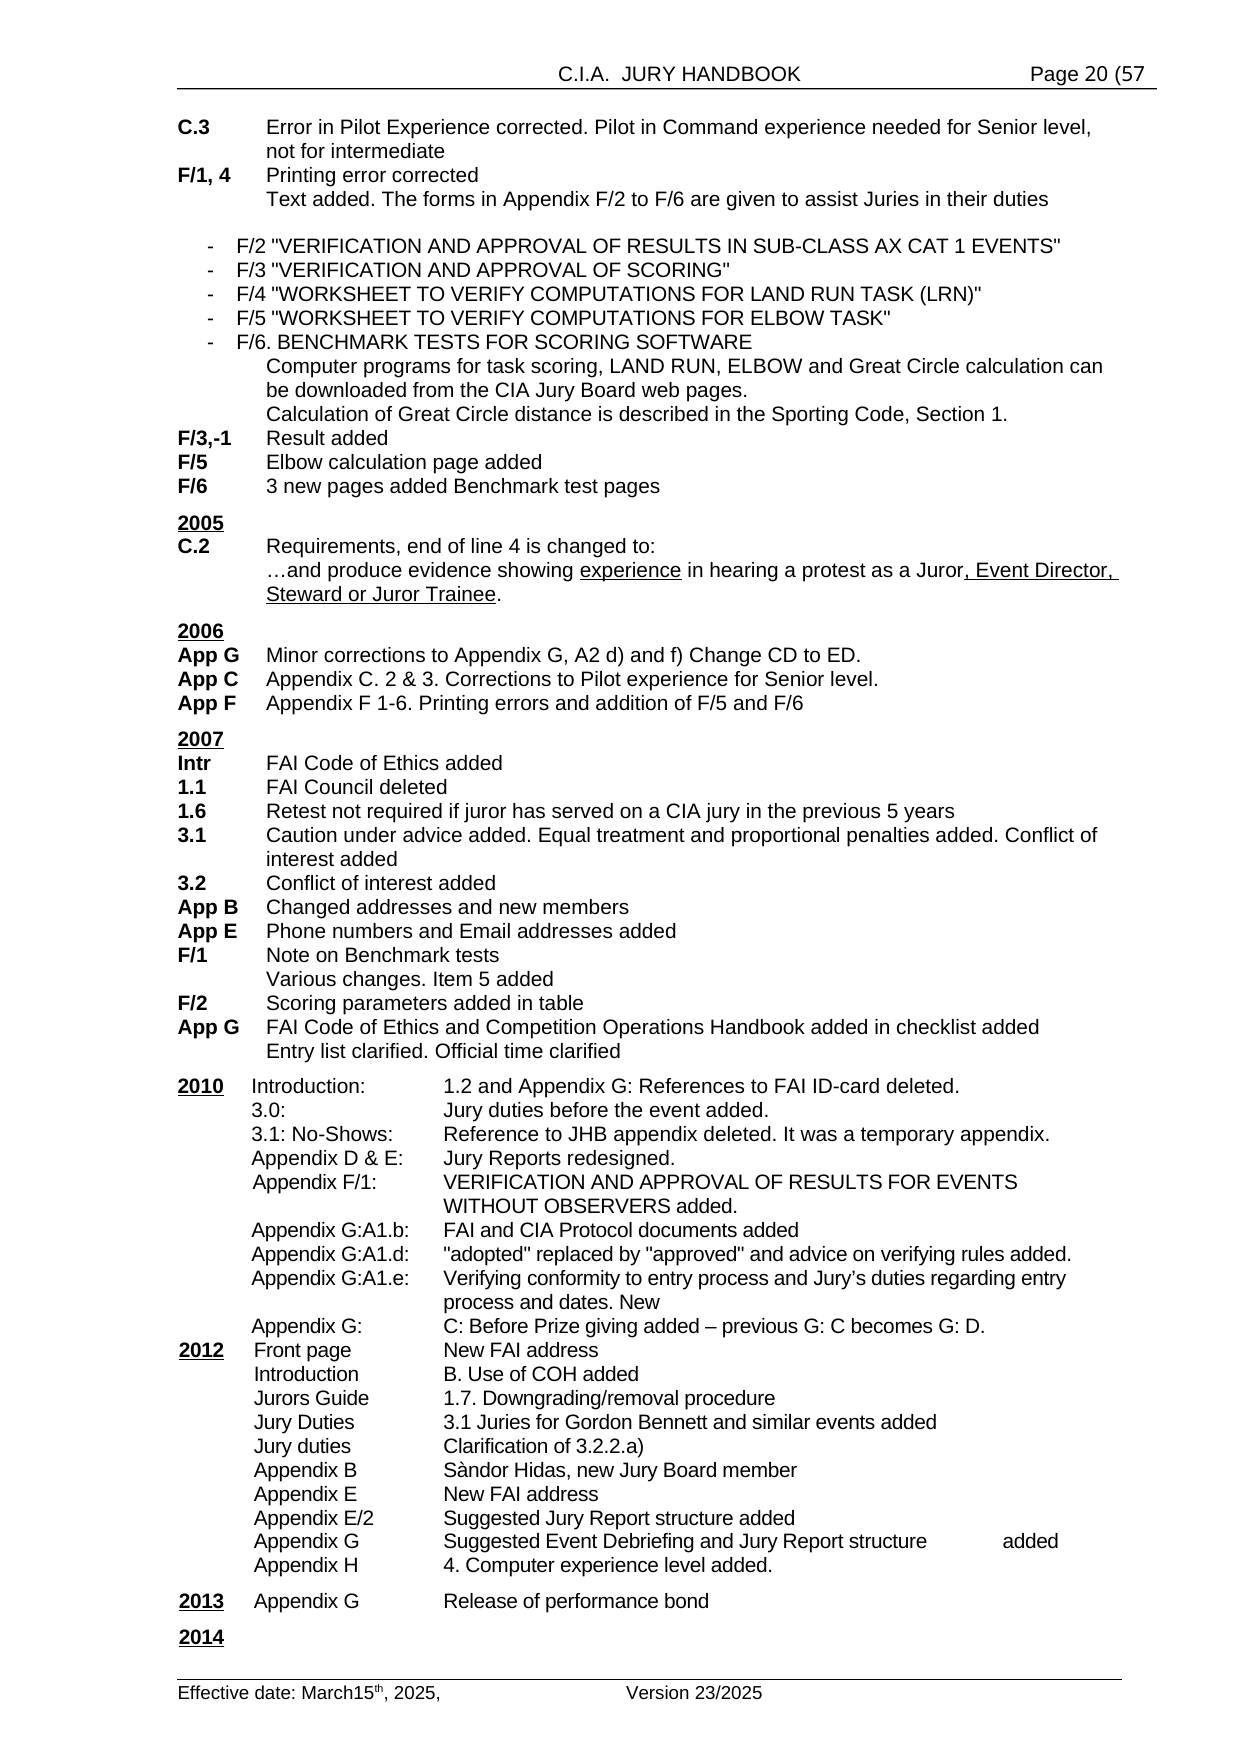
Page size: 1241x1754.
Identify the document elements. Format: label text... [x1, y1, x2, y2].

text Appendix D & E: Jury Reports redesigned. [251, 1146, 1122, 1170]
text Appendix G:A1.d: "adopted" replaced by "approved" and advice on verifying rules added. [251, 1242, 1122, 1266]
text App E Phone numbers and Email addresses added [177, 919, 1122, 943]
text Appendix G:A1.b: FAI and CIA Protocol documents added [251, 1218, 1122, 1242]
text C.2 Requirements, end of line 4 is changed to: [177, 534, 1122, 558]
text F/5 Elbow calculation page added [177, 450, 1122, 474]
text Appendix E/2 Suggested Jury Report structure added [178, 1505, 1122, 1529]
text Jury duties Clarification of 3.2.2.a) [178, 1433, 1122, 1457]
text 2014 [178, 1625, 1122, 1649]
text 3.1 Caution under advice added. Equal treatment and proportional penalties added. Conflict of interest added [177, 823, 1122, 871]
text Text added. The forms in Appendix F/2 to F/6 are given to assist Juries in their duties [177, 186, 1122, 210]
text 3.0: Jury duties before the event added. [251, 1098, 1122, 1122]
text 2005 [177, 510, 1122, 534]
text App G FAI Code of Ethics and Competition Operations Handbook added in checklist added [177, 1014, 1122, 1038]
text Appendix E New FAI address [178, 1481, 1122, 1505]
text C.3 Error in Pilot Experience corrected. Pilot in Command experience needed for Senior level, not for intermediate [177, 114, 1122, 162]
text F/1 Note on Benchmark tests [177, 943, 1122, 967]
text Intr FAI Code of Ethics added [177, 751, 1122, 775]
text App F Appendix F 1-6. Printing errors and addition of F/5 and F/6 [177, 691, 1122, 714]
text - F/6. BENCHMARK TESTS FOR SCORING SOFTWARE [177, 330, 1122, 354]
text - F/4 "WORKSHEET TO VERIFY COMPUTATIONS FOR LAND RUN TASK (LRN)" [177, 282, 1122, 306]
text 2007 [177, 727, 1122, 751]
text Computer programs for task scoring, LAND RUN, ELBOW and Great Circle calculation can be downloaded from the CIA Jury Board web pages. [266, 354, 1122, 402]
text Appendix F/1: VERIFICATION AND APPROVAL OF RESULTS FOR EVENTS WITHOUT OBSERVERS added. [252, 1170, 1122, 1218]
text - F/5 "WORKSHEET TO VERIFY COMPUTATIONS FOR ELBOW TASK" [177, 306, 1122, 330]
text App G Minor corrections to Appendix G, A2 d) and f) Change CD to ED. [177, 643, 1122, 667]
text Jurors Guide 1.7. Downgrading/removal procedure [178, 1386, 1122, 1409]
text App B Changed addresses and new members [177, 895, 1122, 919]
text F/2 Scoring parameters added in table [177, 991, 1122, 1014]
text F/1, 4 Printing error corrected [177, 162, 1122, 186]
text 2013 Appendix G Release of performance bond [178, 1589, 1122, 1613]
text F/3,-1 Result added [177, 426, 1122, 450]
text 2012 Front page New FAI address [178, 1338, 1122, 1362]
text …and produce evidence showing experience in hearing a protest as a Juror, Event Director, Steward or Juror Trainee. [177, 558, 1122, 606]
text Appendix B Sàndor Hidas, new Jury Board member [178, 1457, 1122, 1481]
text Jury Duties 3.1 Juries for Gordon Bennett and similar events added [178, 1409, 1122, 1433]
text - F/3 "VERIFICATION AND APPROVAL OF SCORING" [177, 258, 1122, 282]
text App C Appendix C. 2 & 3. Corrections to Pilot experience for Senior level. [177, 667, 1122, 691]
text Introduction B. Use of COH added [178, 1362, 1122, 1386]
text Appendix G Suggested Event Debriefing and Jury Report structure added [178, 1529, 1122, 1553]
text 1.1 FAI Council deleted [177, 775, 1122, 799]
text Appendix G: C: Before Prize giving added – previous G: C becomes G: D. [251, 1314, 1122, 1338]
text 2006 [177, 619, 1122, 643]
text Appendix G:A1.e: Verifying conformity to entry process and Jury’s duties regarding entry process and dates. New [251, 1266, 1122, 1314]
text Calculation of Great Circle distance is described in the Sporting Code, Section 1. [266, 402, 1122, 426]
text - F/2 "VERIFICATION AND APPROVAL OF RESULTS IN SUB-CLASS AX CAT 1 EVENTS" [177, 234, 1122, 258]
text F/6 3 new pages added Benchmark test pages [177, 474, 1122, 498]
text 2010 Introduction: 1.2 and Appendix G: References to FAI ID-card deleted. [177, 1074, 1122, 1098]
text 1.6 Retest not required if juror has served on a CIA jury in the previous 5 years [177, 799, 1122, 823]
text Entry list clarified. Official time clarified [177, 1038, 1122, 1062]
text 3.1: No-Shows: Reference to JHB appendix deleted. It was a temporary appendix. [251, 1122, 1122, 1146]
text 3.2 Conflict of interest added [177, 871, 1122, 895]
text Various changes. Item 5 added [177, 967, 1122, 991]
text Appendix H 4. Computer experience level added. [178, 1553, 1122, 1577]
